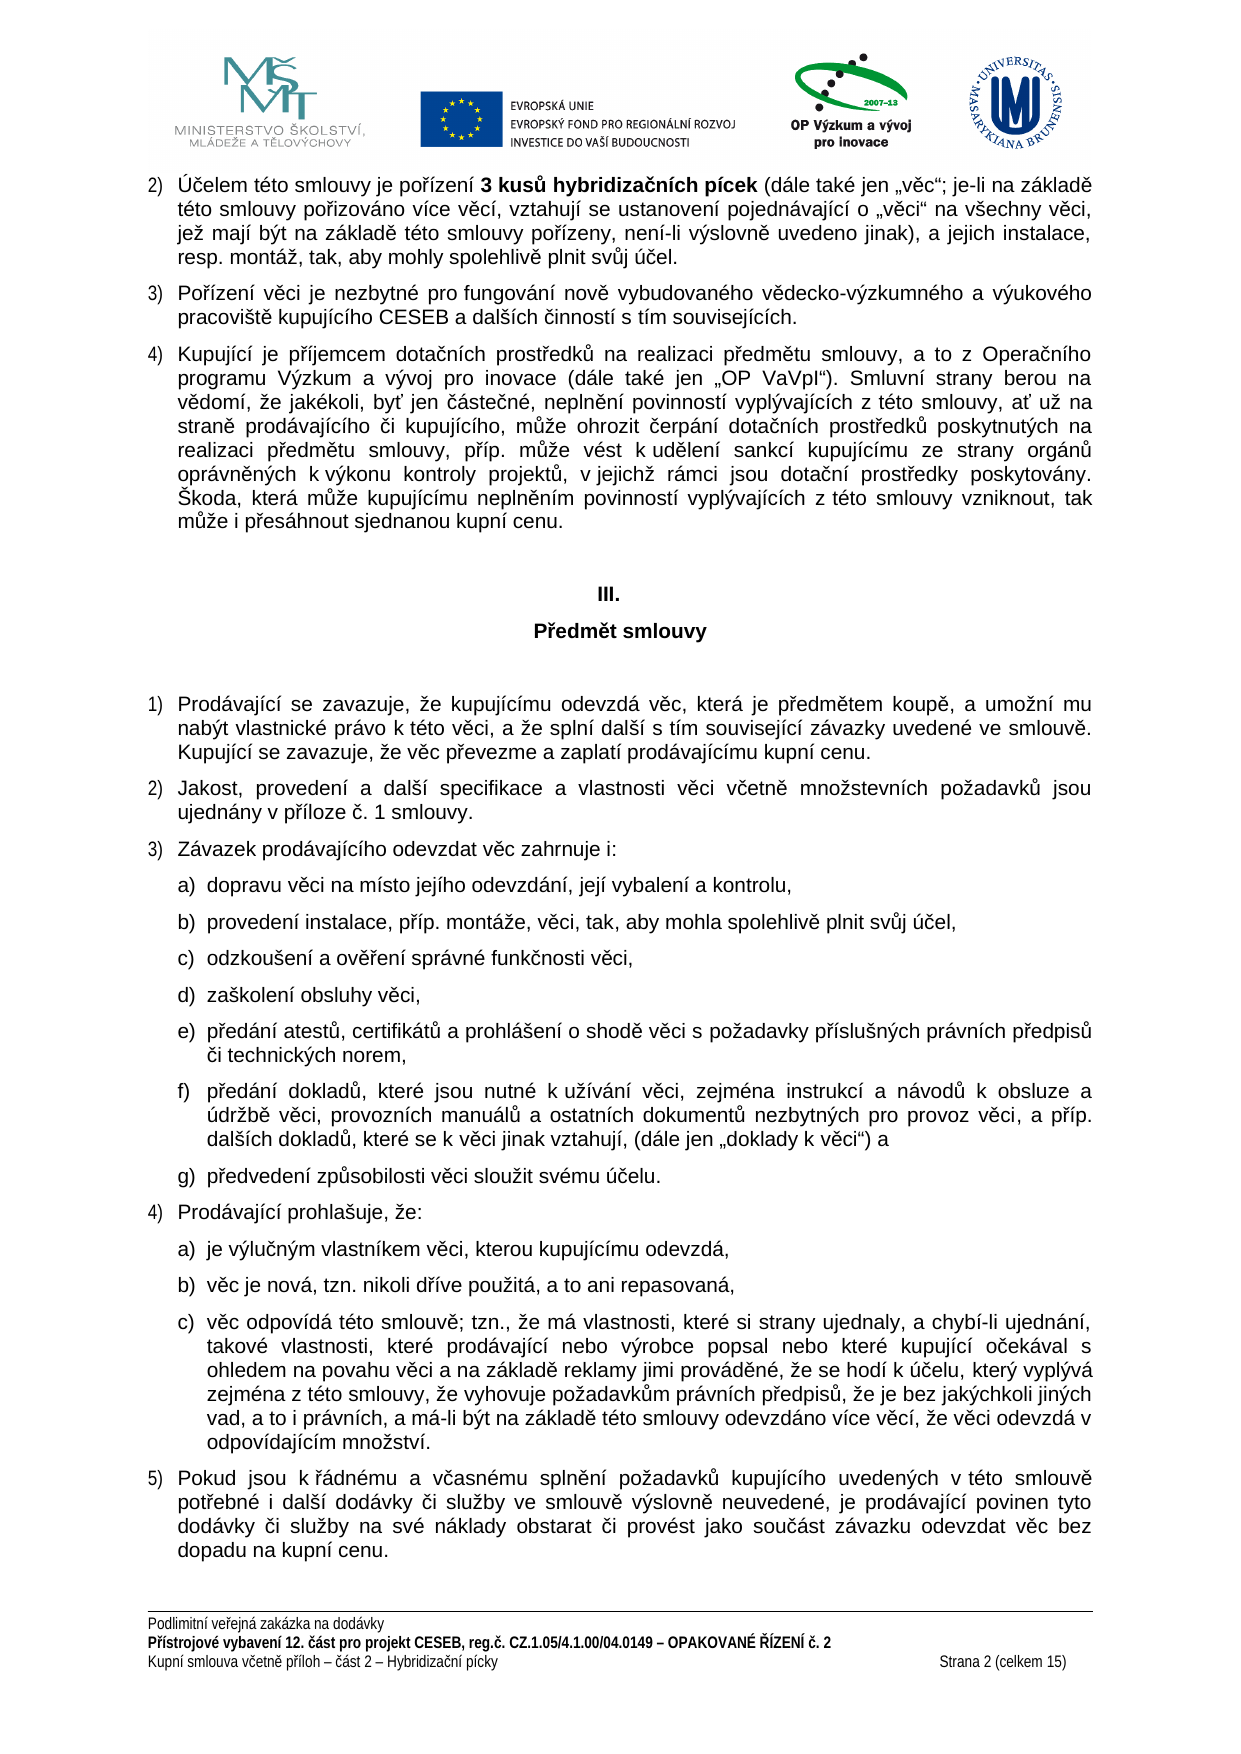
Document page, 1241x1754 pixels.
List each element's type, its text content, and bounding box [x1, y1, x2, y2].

list provedení instalace, příp. montáže, věci, tak, aby mohla spolehlivě plnit svůj účel, [177, 909, 1093, 933]
list Prodávající prohlašuje, že: [148, 1200, 1093, 1224]
list je výlučným vlastníkem věci, kterou kupujícímu odevzdá, [177, 1237, 1093, 1261]
picture [147, 29, 1092, 173]
list odzkoušení a ověření správné funkčnosti věci, [177, 946, 1093, 970]
list Závazek prodávajícího odevzdat věc zahrnuje i: [148, 837, 1093, 861]
list dopravu věci na místo jejího odevzdání, její vybalení a kontrolu, [177, 873, 1093, 897]
text Předmět smlouvy [148, 619, 1093, 643]
list věc je nová, tzn. nikoli dříve použitá, a to ani repasovaná, [177, 1273, 1093, 1297]
list předvedení způsobilosti věci sloužit svému účelu. [177, 1164, 1093, 1188]
list Jakost, provedení a další specifikace a vlastnosti věci včetně množstevních požadavků jsou ujednány v příloze č. 1 smlouvy. [148, 776, 1093, 824]
list Pokud jsou k řádnému a včasnému splnění požadavků kupujícího uvedených v této smlouvě potřebné i další dodávky či služby ve smlouvě výslovně neuvedené, je prodávající povinen tyto dodávky či služby na své náklady obstarat či provést jako součást závazku odevzdat věc bez dopadu na kupní cenu. [148, 1466, 1093, 1562]
list předání atestů, certifikátů a prohlášení o shodě věci s požadavky příslušných právních předpisů či technických norem, [177, 1019, 1093, 1067]
list Pořízení věci je nezbytné pro fungování nově vybudovaného vědecko-výzkumného a výukového pracoviště kupujícího CESEB a dalších činností s tím souvisejících. [148, 281, 1093, 329]
list zaškolení obsluhy věci, [177, 982, 1093, 1006]
list Prodávající se zavazuje, že kupujícímu odevzdá věc, která je předmětem koupě, a umožní mu nabýt vlastnické právo k této věci, a že splní další s tím související závazky uvedené ve smlouvě. Kupující se zavazuje, že věc převezme a zaplatí prodávajícímu kupní cenu. [148, 692, 1093, 763]
list Kupující je příjemcem dotačních prostředků na realizaci předmětu smlouvy, a to z Operačního programu Výzkum a vývoj pro inovace (dále také jen „OP VaVpI“). Smluvní strany berou na vědomí, že jakékoli, byť jen částečné, neplnění povinností vyplývajících z této smlouvy, ať už na straně prodávajícího či kupujícího, může ohrozit čerpání dotačních prostředků poskytnutých na realizaci předmětu smlouvy, příp. může vést k udělení sankcí kupujícímu ze strany orgánů oprávněných k výkonu kontroly projektů, v jejichž rámci jsou dotační prostředky poskytovány. Škoda, která může kupujícímu neplněním povinností vyplývajících z této smlouvy vzniknout, tak může i přesáhnout sjednanou kupní cenu. [148, 341, 1093, 533]
list věc odpovídá této smlouvě; tzn., že má vlastnosti, které si strany ujednaly, a chybí-li ujednání, takové vlastnosti, které prodávající nebo výrobce popsal nebo které kupující očekával s ohledem na povahu věci a na základě reklamy jimi prováděné, že se hodí k účelu, který vyplývá zejména z této smlouvy, že vyhovuje požadavkům právních předpisů, že je bez jakýchkoli jiných vad, a to i právních, a má-li být na základě této smlouvy odevzdáno více věcí, že věci odevzdá v odpovídajícím množství. [177, 1310, 1093, 1453]
list předání dokladů, které jsou nutné k užívání věci, zejména instrukcí a návodů k obsluze a údržbě věci, provozních manuálů a ostatních dokumentů nezbytných pro provoz věci, a příp. dalších dokladů, které se k věci jinak vztahují, (dále jen „doklady k věci“) a [177, 1079, 1093, 1151]
list Účelem této smlouvy je pořízení 3 kusů hybridizačních pícek (dále také jen „věc“; je-li na základě této smlouvy pořizováno více věcí, vztahují se ustanovení pojednávající o „věci“ na všechny věci, jež mají být na základě této smlouvy pořízeny, není-li výslovně uvedeno jinak), a jejich instalace, resp. montáž, tak, aby mohly spolehlivě plnit svůj účel. [148, 172, 1093, 268]
